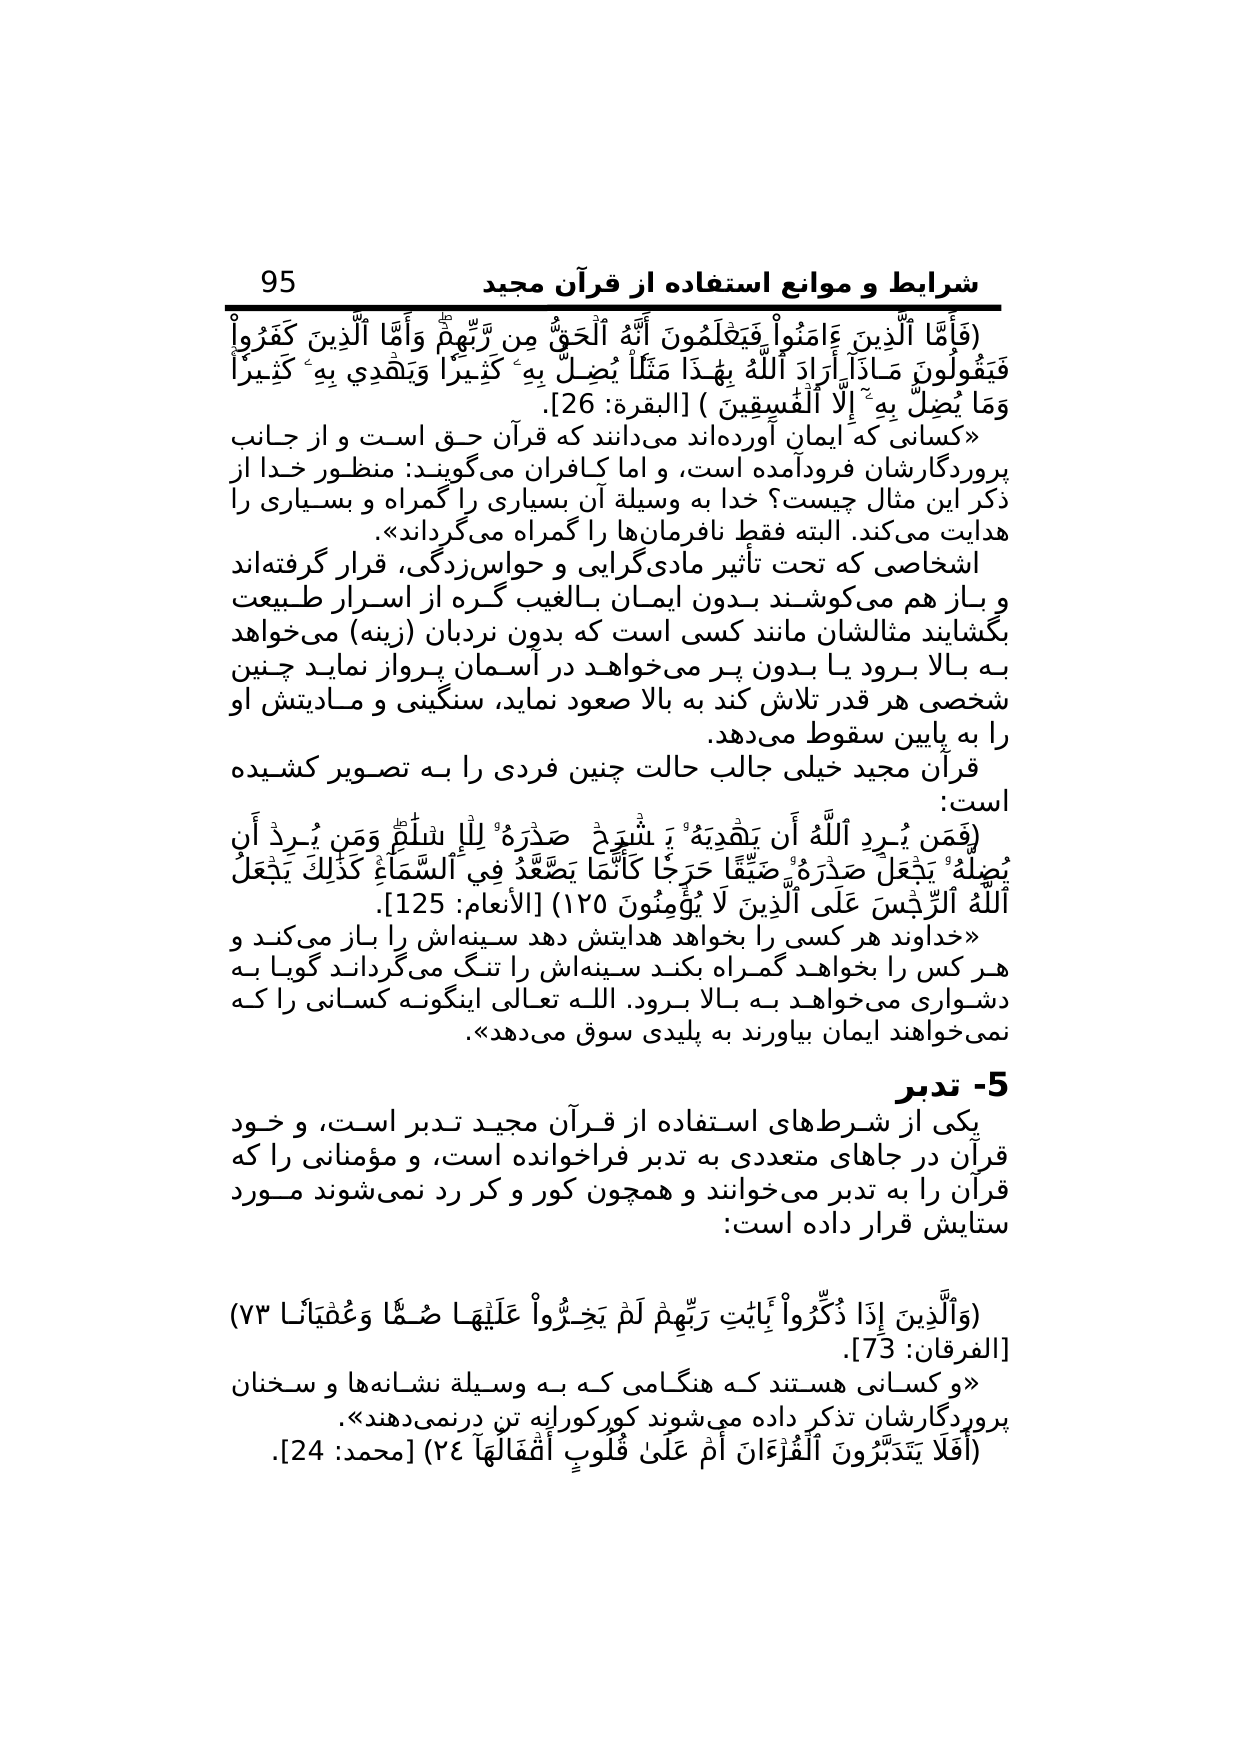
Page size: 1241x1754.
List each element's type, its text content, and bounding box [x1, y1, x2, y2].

text «کسانی که ایمان آورده‌اند می‌دانند که قرآن حق است و از جانب پروردگارشان فرودآمده است، و اما کافران می‌گویند: منظور خدا از ذکر این مثال چیست؟ خدا به وسیلة آن بسیاری را گمراه و بسیاری را هدایت می‌کند. البته فقط نافرمان‌ها را گمراه می‌گرداند». [230, 420, 1010, 547]
text ﴿أَفَلَا يَتَدَبَّرُونَ ٱلۡقُرۡءَانَ أَمۡ عَلَىٰ قُلُوبٍ أَقۡفَالُهَآ ٢٤﴾ [محمد: 24]. [230, 1433, 1010, 1467]
text ﴿فَمَن يُرِدِ ٱللَّهُ أَن يَهۡدِيَهُۥ يَشۡرَحۡ صَدۡرَهُۥ لِلۡإِسۡلَٰمِۖ وَمَن يُرِدۡ أَن يُضِلَّهُۥ يَجۡعَلۡ صَدۡرَهُۥ ضَيِّقًا حَرَجٗا كَأَنَّمَا يَصَّعَّدُ فِي ٱلسَّمَآءِۚ كَذَٰلِكَ يَجۡعَلُ ٱللَّهُ ٱلرِّجۡسَ عَلَى ٱلَّذِينَ لَا يُؤۡمِنُونَ ١٢٥﴾ [الأنعام: 125]. [230, 818, 1010, 920]
text یکی از شرط‌های استفاده از قرآن مجید تدبر است، و خود قرآن در جاهای متعددی به تدبر فراخوانده است، و مؤمنانی را که قرآن را به تدبر می‌خوانند و همچون کور و کر رد نمی‌شوند مورد ستایش قرار داده است: [230, 1104, 1010, 1240]
text ﴿فَأَمَّا ٱلَّذِينَ ءَامَنُواْ فَيَعۡلَمُونَ أَنَّهُ ٱلۡحَقُّ مِن رَّبِّهِمۡۖ وَأَمَّا ٱلَّذِينَ كَفَرُواْ فَيَقُولُونَ مَاذَآ أَرَادَ ٱللَّهُ بِهَٰذَا مَثَلٗاۘ يُضِلُّ بِهِۦ كَثِيرٗا وَيَهۡدِي بِهِۦ كَثِيرٗاۚ وَمَا يُضِلُّ بِهِۦٓ إِلَّا ٱلۡفَٰسِقِينَ ﴾ [البقرة: 26]. [230, 318, 1010, 420]
text ﴿وَٱلَّذِينَ إِذَا ذُكِّرُواْ بِ‍َٔايَٰتِ رَبِّهِمۡ لَمۡ يَخِرُّواْ عَلَيۡهَا صُمّٗا وَعُمۡيَانٗا ٧٣﴾ [الفرقان: 73]. [230, 1297, 1010, 1365]
text «و کسانی هستند که هنگامی که به وسیلة نشانه‌ها و سخنان پروردگارشان تذکر داده می‌شوند کورکورانه تن درنمی‌دهند». [230, 1365, 1010, 1433]
text قرآن مجید خیلی جالب حالت چنین فردی را به تصویر کشیده است: [230, 750, 1010, 818]
text «خداوند هر کسی را بخواهد هدایتش دهد سینه‌اش را باز می‌کند و هر کس را بخواهد گمراه بکند سینه‌اش را تنگ می‌گرداند گویا به دشواری می‌خواهد به بالا برود. الله تعالی اینگونه کسانی را که نمی‌خواهند ایمان بیاورند به پلیدی سوق می‌دهد». [230, 920, 1010, 1046]
text 5- تدبر [230, 1065, 1010, 1104]
text اشخاصی که تحت تأثیر مادی‌گرایی و حواس‌زدگی، قرار گرفته‌اند و باز هم می‌کوشند بدون ایمان بالغیب گره از اسرار طبیعت بگشایند مثالشان مانند کسی است که بدون نردبان (زینه) می‌خواهد به بالا برود یا بدون پر می‌خواهد در آسمان پرواز نماید چنین شخصی هر قدر تلاش کند به بالا صعود نماید، سنگینی و مادیتش او را به پایین سقوط می‌دهد. [230, 547, 1010, 750]
